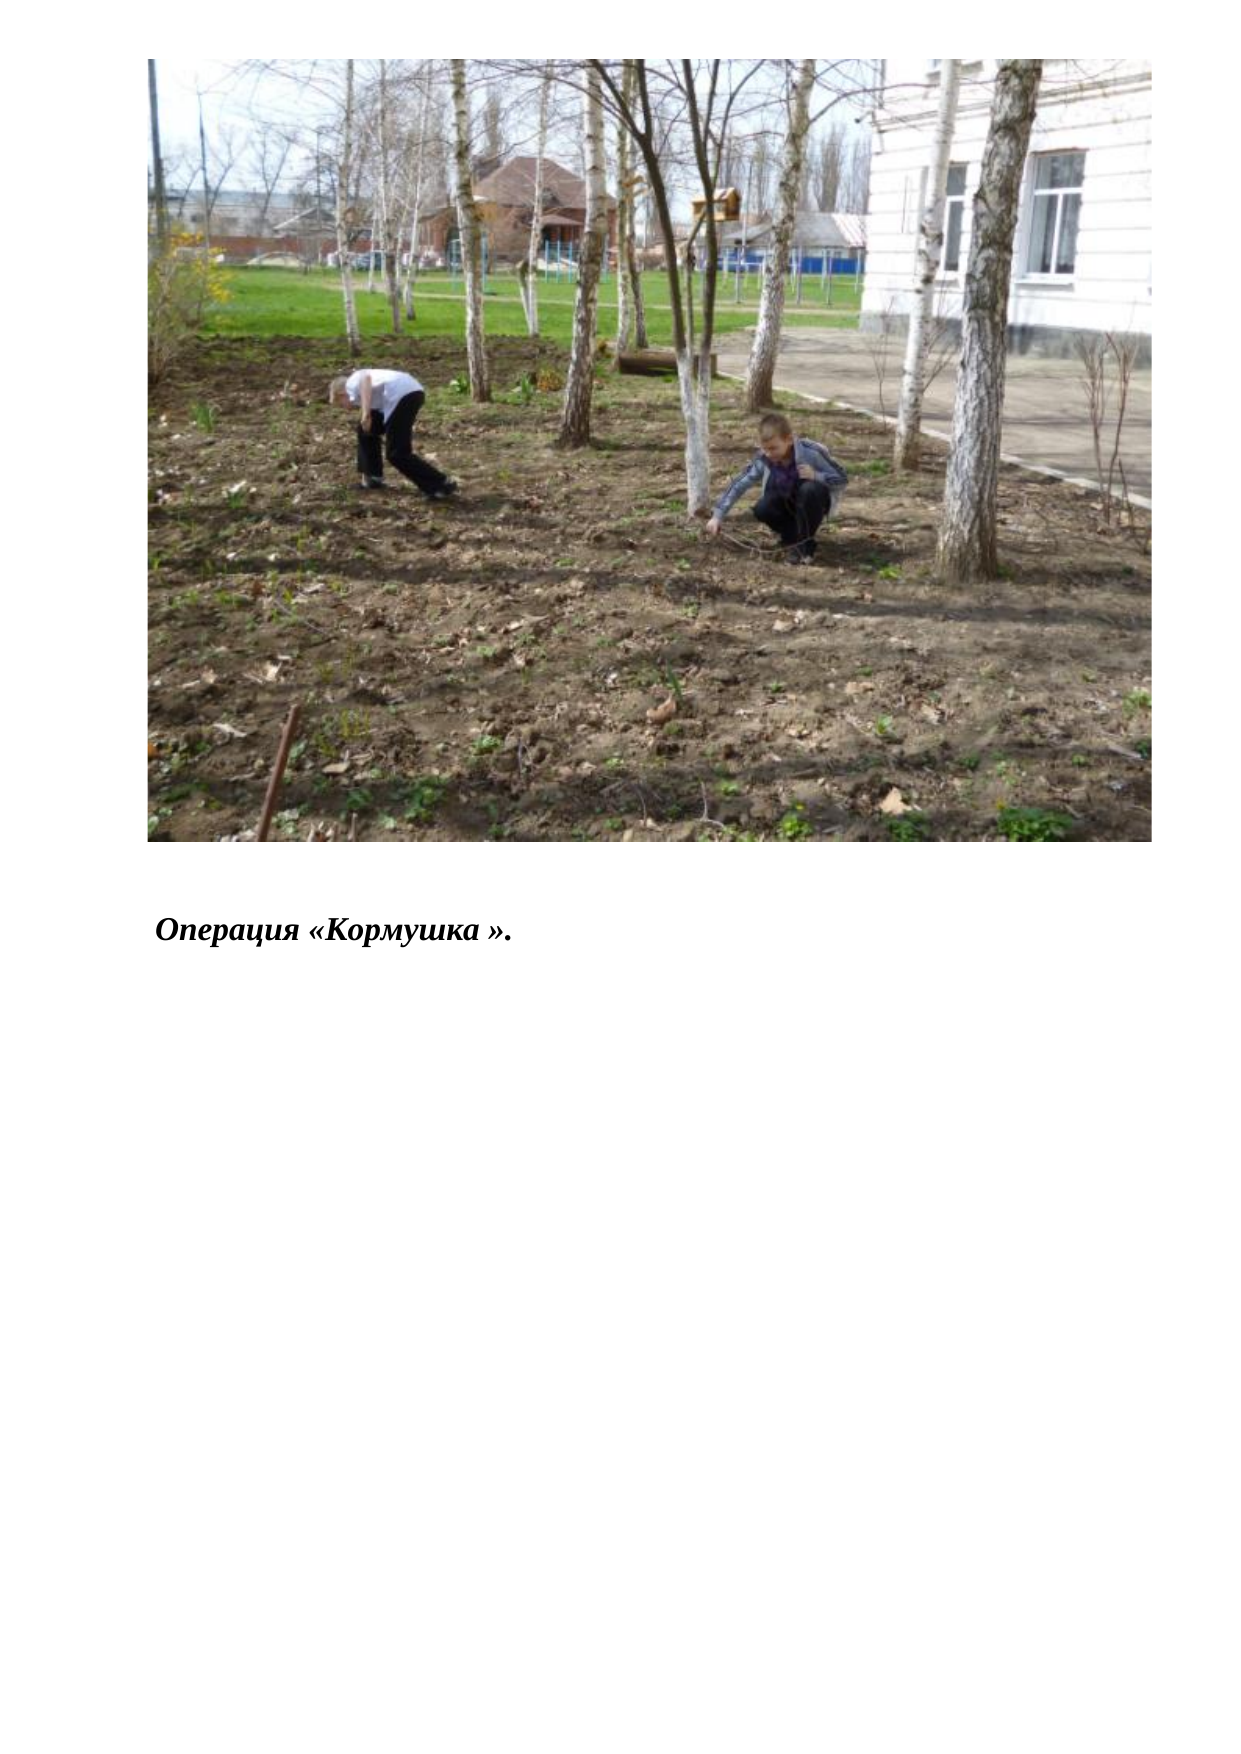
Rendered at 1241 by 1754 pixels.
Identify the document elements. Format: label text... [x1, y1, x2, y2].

picture [147, 59, 1152, 842]
text Операция «Кормушка ». [148, 909, 1152, 947]
